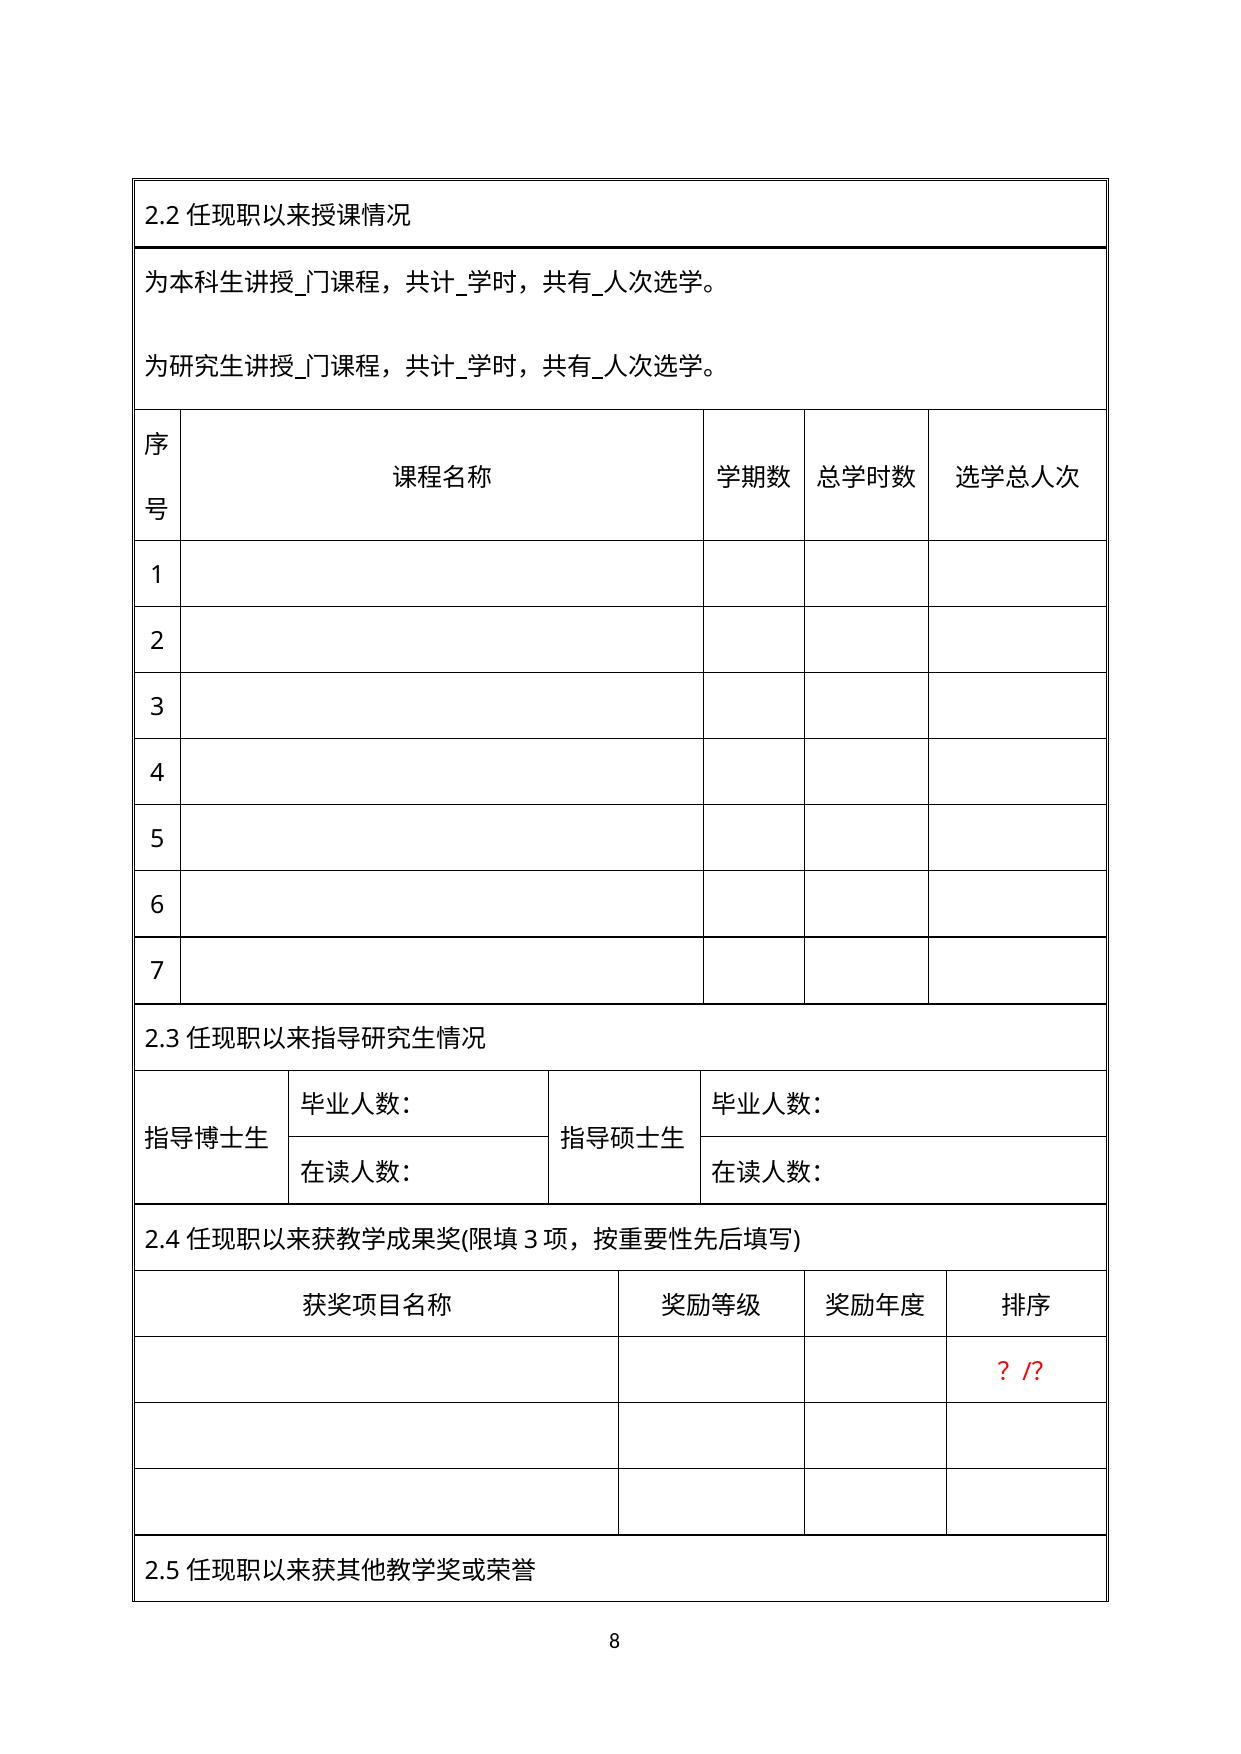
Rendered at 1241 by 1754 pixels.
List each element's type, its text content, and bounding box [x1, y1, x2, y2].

table_cell [947, 1403, 1106, 1468]
table_cell [135, 1469, 618, 1534]
table_cell 4 [135, 739, 180, 804]
table_cell [929, 673, 1106, 738]
table_cell 毕业人数： [289, 1071, 548, 1136]
table_cell [619, 1403, 804, 1468]
table_cell [704, 673, 804, 738]
table_cell 总学时数 [805, 410, 928, 540]
table_cell 课程名称 [181, 410, 703, 540]
table_cell [181, 607, 703, 672]
table_cell [704, 739, 804, 804]
table_cell [181, 739, 703, 804]
table_header 2.2 任现职以来授课情况 [135, 181, 1106, 246]
table_cell 7 [135, 938, 180, 1002]
table_cell 2.3 任现职以来指导研究生情况 [135, 1005, 1106, 1069]
table_cell 5 [135, 805, 180, 870]
table_cell [929, 739, 1106, 804]
table_cell 2.5 任现职以来获其他教学奖或荣誉 [135, 1536, 1106, 1601]
table_cell [181, 805, 703, 870]
table_cell 指导硕士生 [549, 1071, 700, 1203]
table_cell 1 [135, 541, 180, 606]
table_cell [704, 938, 804, 1002]
table_cell [929, 607, 1106, 672]
table_cell 指导博士生 [135, 1071, 288, 1203]
table_cell 选学总人次 [929, 410, 1106, 540]
table_cell [135, 1403, 618, 1468]
table_cell 序号 [135, 410, 180, 540]
table_cell [805, 871, 928, 936]
table_cell 排序 [947, 1271, 1106, 1336]
table_cell 获奖项目名称 [135, 1271, 618, 1336]
table_cell [805, 805, 928, 870]
table_cell [805, 1403, 946, 1468]
table_cell 为本科生讲授 门课程，共计 学时，共有 人次选学。 为研究生讲授 门课程，共计 学时，共有 人次选学。 [135, 249, 1106, 409]
table_cell [619, 1337, 804, 1402]
table_cell 在读人数： [701, 1137, 1106, 1203]
table_cell [929, 805, 1106, 870]
table_cell 奖励年度 [805, 1271, 946, 1336]
table_cell 2 [135, 607, 180, 672]
table_cell [181, 938, 703, 1002]
table_cell [619, 1469, 804, 1534]
table_cell 在读人数： [289, 1137, 548, 1203]
table_cell [805, 739, 928, 804]
table_cell [805, 541, 928, 606]
table_cell [704, 871, 804, 936]
table_cell [805, 938, 928, 1002]
table_cell 奖励等级 [619, 1271, 804, 1336]
table_cell 学期数 [704, 410, 804, 540]
table_cell ？/？ [947, 1337, 1106, 1402]
table_cell [181, 673, 703, 738]
table_cell [947, 1469, 1106, 1534]
table_cell 2.4 任现职以来获教学成果奖(限填3项，按重要性先后填写) [135, 1205, 1106, 1270]
table_cell [805, 673, 928, 738]
table_cell 毕业人数： [701, 1071, 1106, 1136]
table_cell 6 [135, 871, 180, 936]
table_cell [929, 541, 1106, 606]
table_cell [181, 541, 703, 606]
table_cell [805, 1469, 946, 1534]
table_cell [704, 541, 804, 606]
table_cell [929, 938, 1106, 1002]
table_cell [805, 607, 928, 672]
table_cell [704, 805, 804, 870]
table_cell 3 [135, 673, 180, 738]
table_cell [805, 1337, 946, 1402]
table_cell [929, 871, 1106, 936]
table_cell [181, 871, 703, 936]
table_cell [135, 1337, 618, 1402]
table_cell [704, 607, 804, 672]
